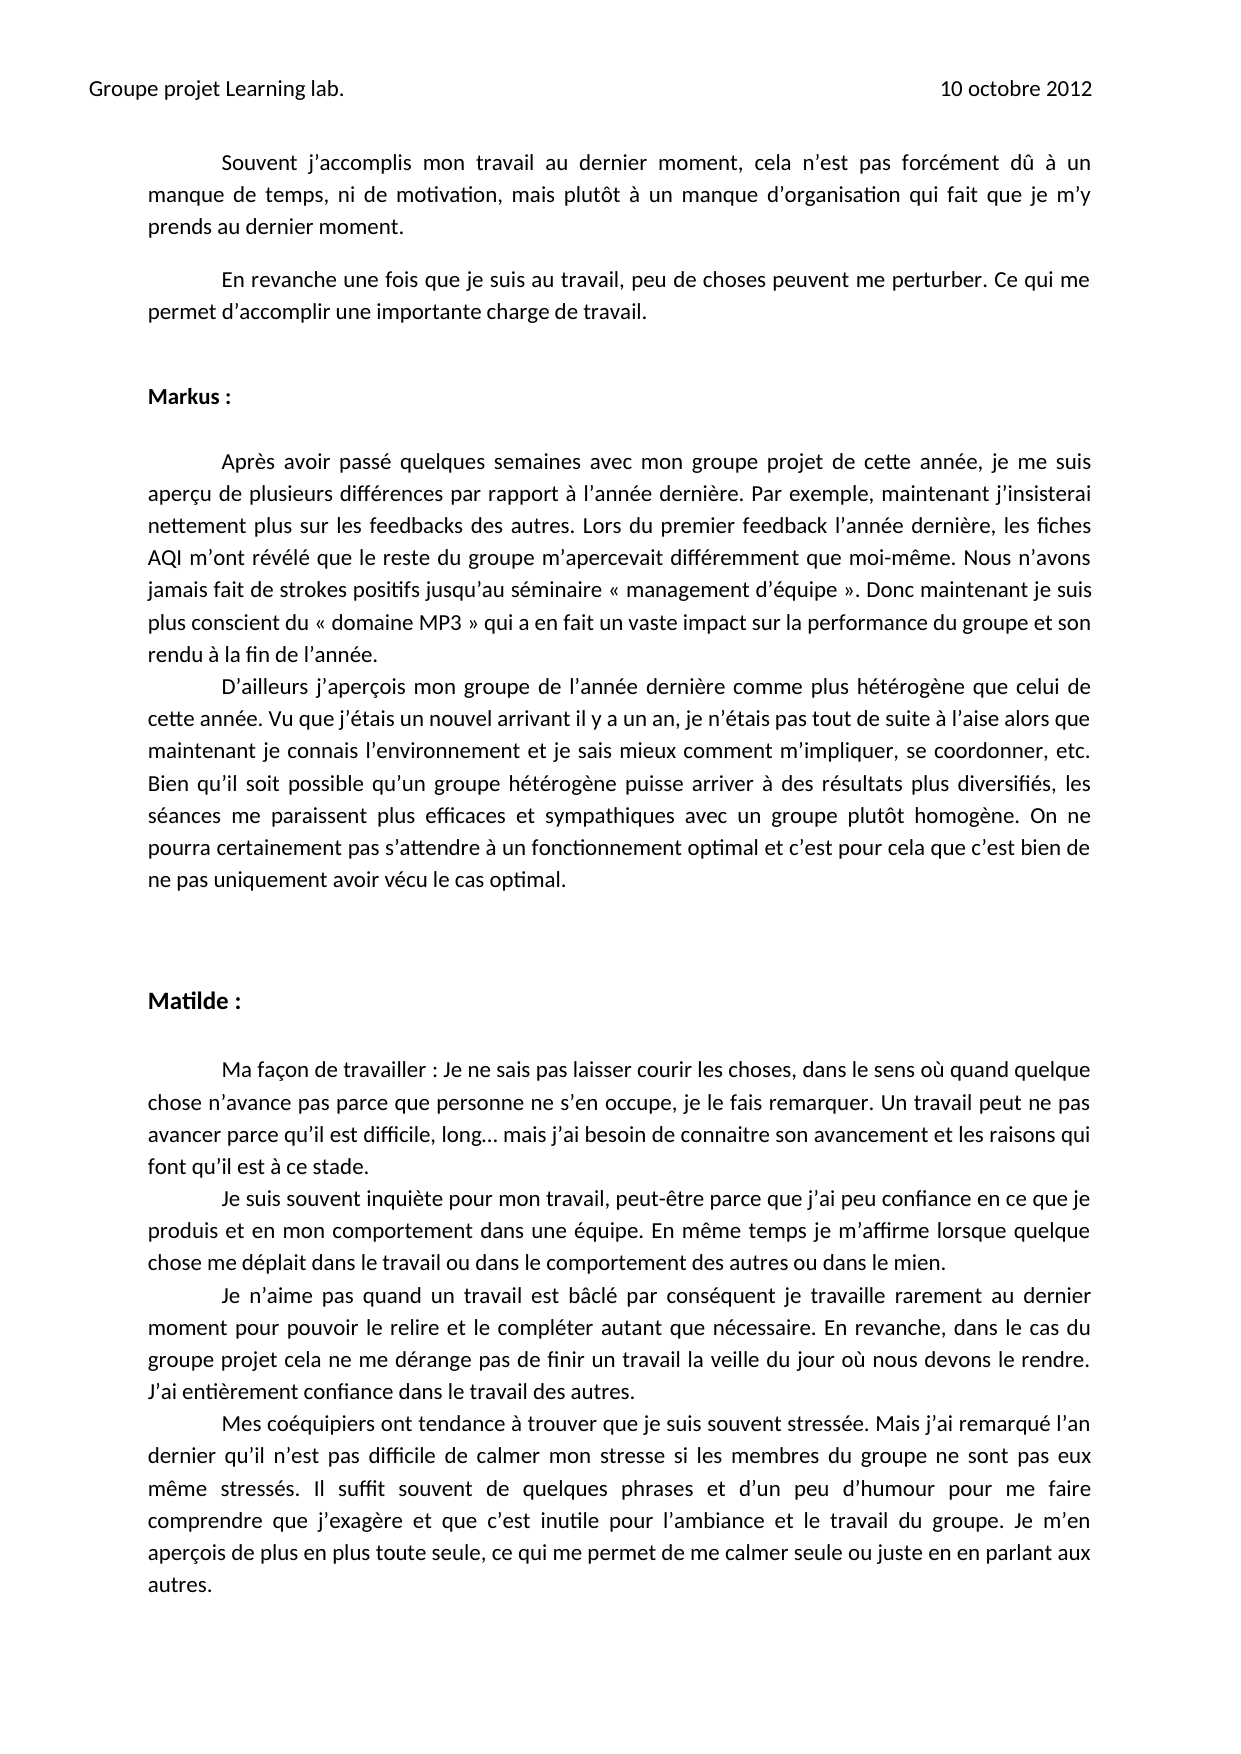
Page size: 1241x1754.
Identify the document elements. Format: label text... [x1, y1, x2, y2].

text Souvent j’accomplis mon travail au dernier moment, cela n’est pas forcément dû à un manque de temps, ni de motivation, mais plutôt à un manque d’organisation qui fait que je m’y prends au dernier moment. [148, 148, 1093, 240]
text Markus : [148, 382, 1093, 410]
text Ma façon de travailler : Je ne sais pas laisser courir les choses, dans le sens où quand quelque chose n’avance pas parce que personne ne s’en occupe, je le fais remarquer. Un travail peut ne pas avancer parce qu’il est difficile, long… mais j’ai besoin de connaitre son avancement et les raisons qui font qu’il est à ce stade. [148, 1055, 1093, 1180]
text Je suis souvent inquiète pour mon travail, peut-être parce que j’ai peu confiance en ce que je produis et en mon comportement dans une équipe. En même temps je m’affirme lorsque quelque chose me déplait dans le travail ou dans le comportement des autres ou dans le mien. [148, 1184, 1093, 1277]
text Mes coéquipiers ont tendance à trouver que je suis souvent stressée. Mais j’ai remarqué l’an dernier qu’il n’est pas difficile de calmer mon stresse si les membres du groupe ne sont pas eux même stressés. Il suffit souvent de quelques phrases et d’un peu d’humour pour me faire comprendre que j’exagère et que c’est inutile pour l’ambiance et le travail du groupe. Je m’en aperçois de plus en plus toute seule, ce qui me permet de me calmer seule ou juste en en parlant aux autres. [148, 1409, 1093, 1598]
text En revanche une fois que je suis au travail, peu de choses peuvent me perturber. Ce qui me permet d’accomplir une importante charge de travail. [148, 265, 1093, 325]
text Je n’aime pas quand un travail est bâclé par conséquent je travaille rarement au dernier moment pour pouvoir le relire et le compléter autant que nécessaire. En revanche, dans le cas du groupe projet cela ne me dérange pas de finir un travail la veille du jour où nous devons le rendre. J’ai entièrement confiance dans le travail des autres. [148, 1281, 1093, 1405]
text D’ailleurs j’aperçois mon groupe de l’année dernière comme plus hétérogène que celui de cette année. Vu que j’étais un nouvel arrivant il y a un an, je n’étais pas tout de suite à l’aise alors que maintenant je connais l’environnement et je sais mieux comment m’impliquer, se coordonner, etc. Bien qu’il soit possible qu’un groupe hétérogène puisse arriver à des résultats plus diversifiés, les séances me paraissent plus efficaces et sympathiques avec un groupe plutôt homogène. On ne pourra certainement pas s’attendre à un fonctionnement optimal et c’est pour cela que c’est bien de ne pas uniquement avoir vécu le cas optimal. [148, 672, 1093, 893]
text Après avoir passé quelques semaines avec mon groupe projet de cette année, je me suis aperçu de plusieurs différences par rapport à l’année dernière. Par exemple, maintenant j’insisterai nettement plus sur les feedbacks des autres. Lors du premier feedback l’année dernière, les fiches AQI m’ont révélé que le reste du groupe m’apercevait différemment que moi-même. Nous n’avons jamais fait de strokes positifs jusqu’au séminaire « management d’équipe ». Donc maintenant je suis plus conscient du « domaine MP3 » qui a en fait un vaste impact sur la performance du groupe et son rendu à la fin de l’année. [148, 447, 1093, 668]
text Matilde : [148, 985, 1093, 1016]
